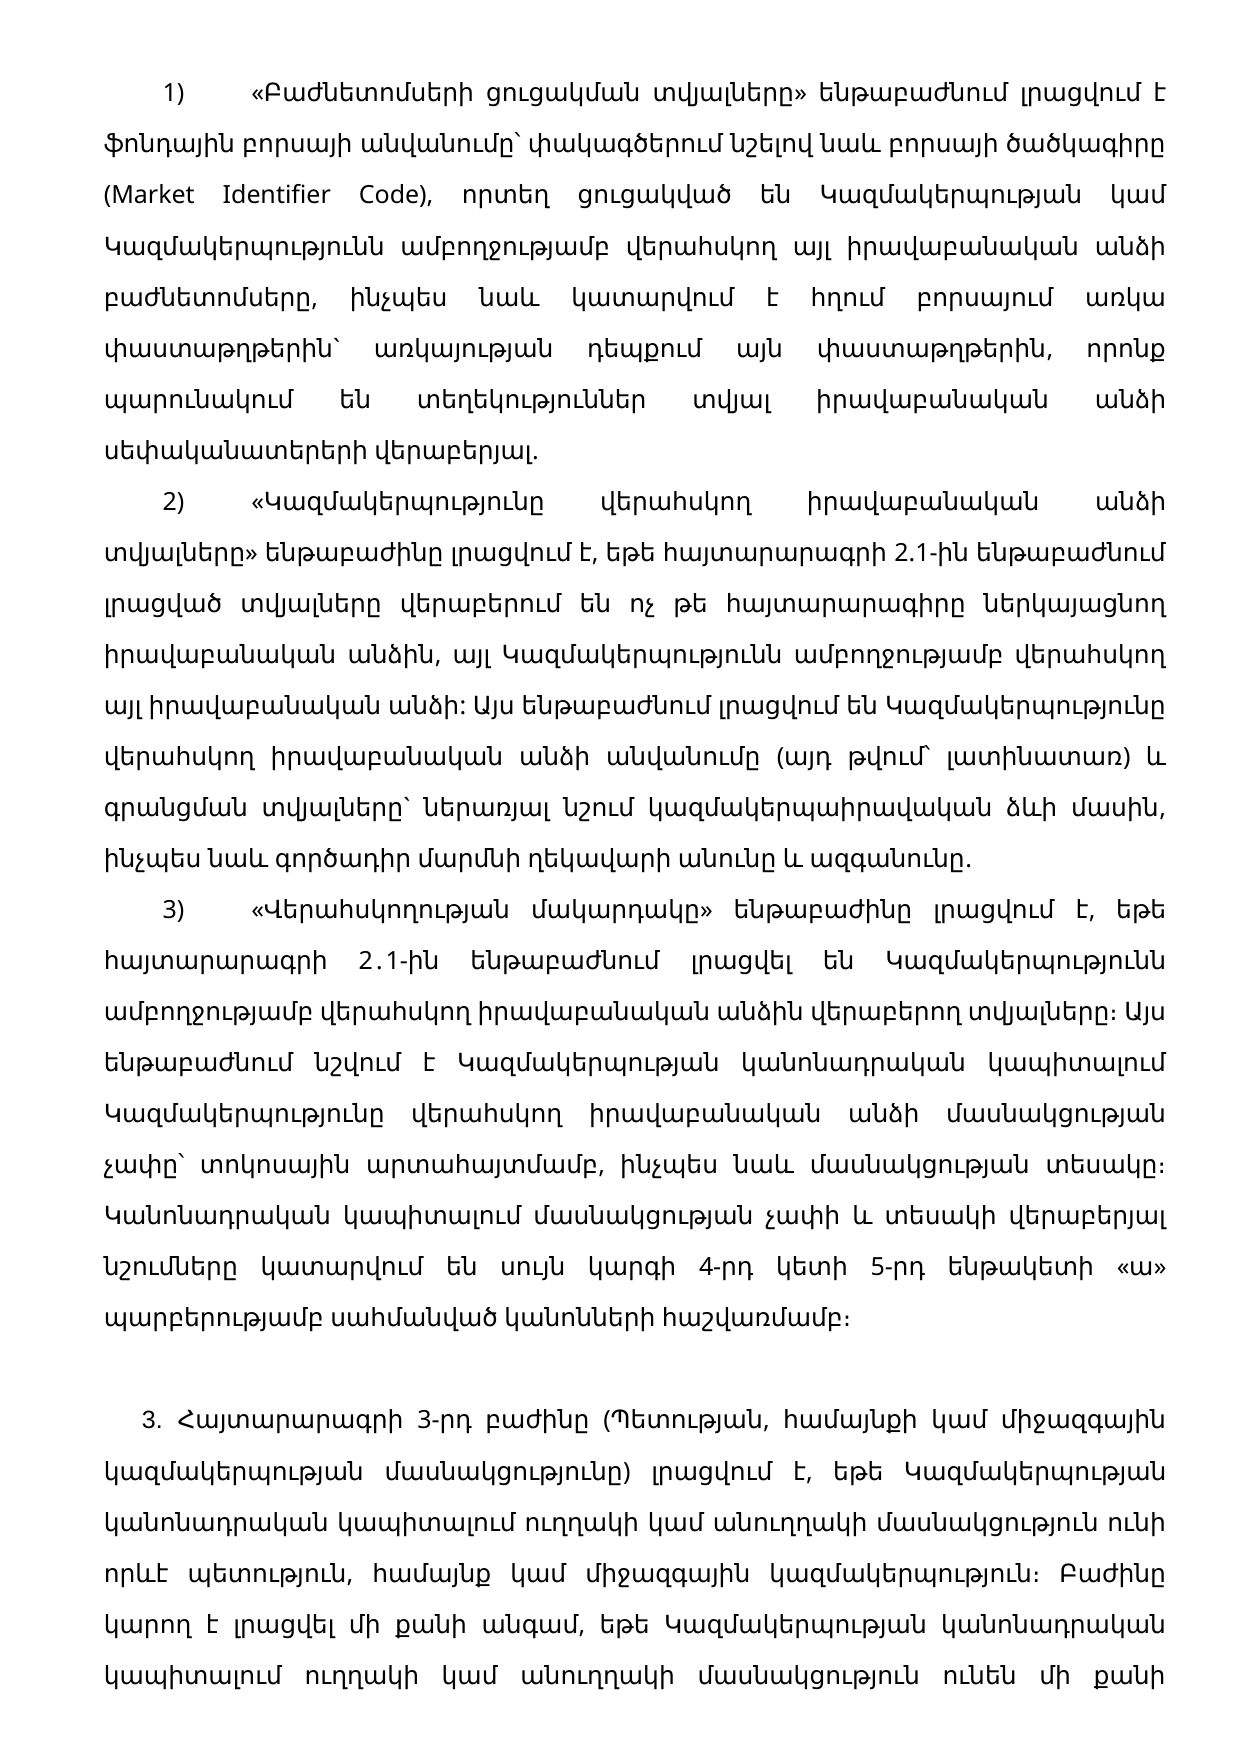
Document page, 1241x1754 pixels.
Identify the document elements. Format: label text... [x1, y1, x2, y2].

list «Վերահսկողության մակարդակը» ենթաբաժինը լրացվում է, եթե հայտարարագրի 2․1-ին ենթաբաժնում լրացվել են Կազմակերպությունն ամբողջությամբ վերահսկող իրավաբանական անձին վերաբերող տվյալները։ Այս ենթաբաժնում նշվում է Կազմակերպության կանոնադրական կապիտալում Կազմակերպությունը վերահսկող իրավաբանական անձի մասնակցության չափը՝ տոկոսային արտահայտմամբ, ինչպես նաև մասնակցության տեսակը։ Կանոնադրական կապիտալում մասնակցության չափի և տեսակի վերաբերյալ նշումները կատարվում են սույն կարգի 4-րդ կետի 5-րդ ենթակետի «ա» պարբերությամբ սահմանված կանոնների հաշվառմամբ։ [103, 892, 1167, 1334]
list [103, 1402, 1167, 1691]
list «Բաժնետոմսերի ցուցակման տվյալները» ենթաբաժնում լրացվում է ֆոնդային բորսայի անվանումը՝ փակագծերում նշելով նաև բորսայի ծածկագիրը (Market Identifier Code), որտեղ ցուցակված են Կազմակերպության կամ Կազմակերպությունն ամբողջությամբ վերահսկող այլ իրավաբանական անձի բաժնետոմսերը, ինչպես նաև կատարվում է հղում բորսայում առկա փաստաթղթերին` առկայության դեպքում այն փաստաթղթերին, որոնք պարունակում են տեղեկություններ տվյալ իրավաբանական անձի սեփականատերերի վերաբերյալ. [103, 75, 1167, 466]
list «Կազմակերպությունը վերահսկող իրավաբանական անձի տվյալները» ենթաբաժինը լրացվում է, եթե հայտարարագրի 2.1-ին ենթաբաժնում լրացված տվյալները վերաբերում են ոչ թե հայտարարագիրը ներկայացնող իրավաբանական անձին, այլ Կազմակերպությունն ամբողջությամբ վերահսկող այլ իրավաբանական անձի: Այս ենթաբաժնում լրացվում են Կազմակերպությունը վերահսկող իրավաբանական անձի անվանումը (այդ թվում՝ լատինատառ) և գրանցման տվյալները` ներառյալ նշում կազմակերպաիրավական ձևի մասին, ինչպես նաև գործադիր մարմնի ղեկավարի անունը և ազգանունը. [103, 483, 1167, 875]
